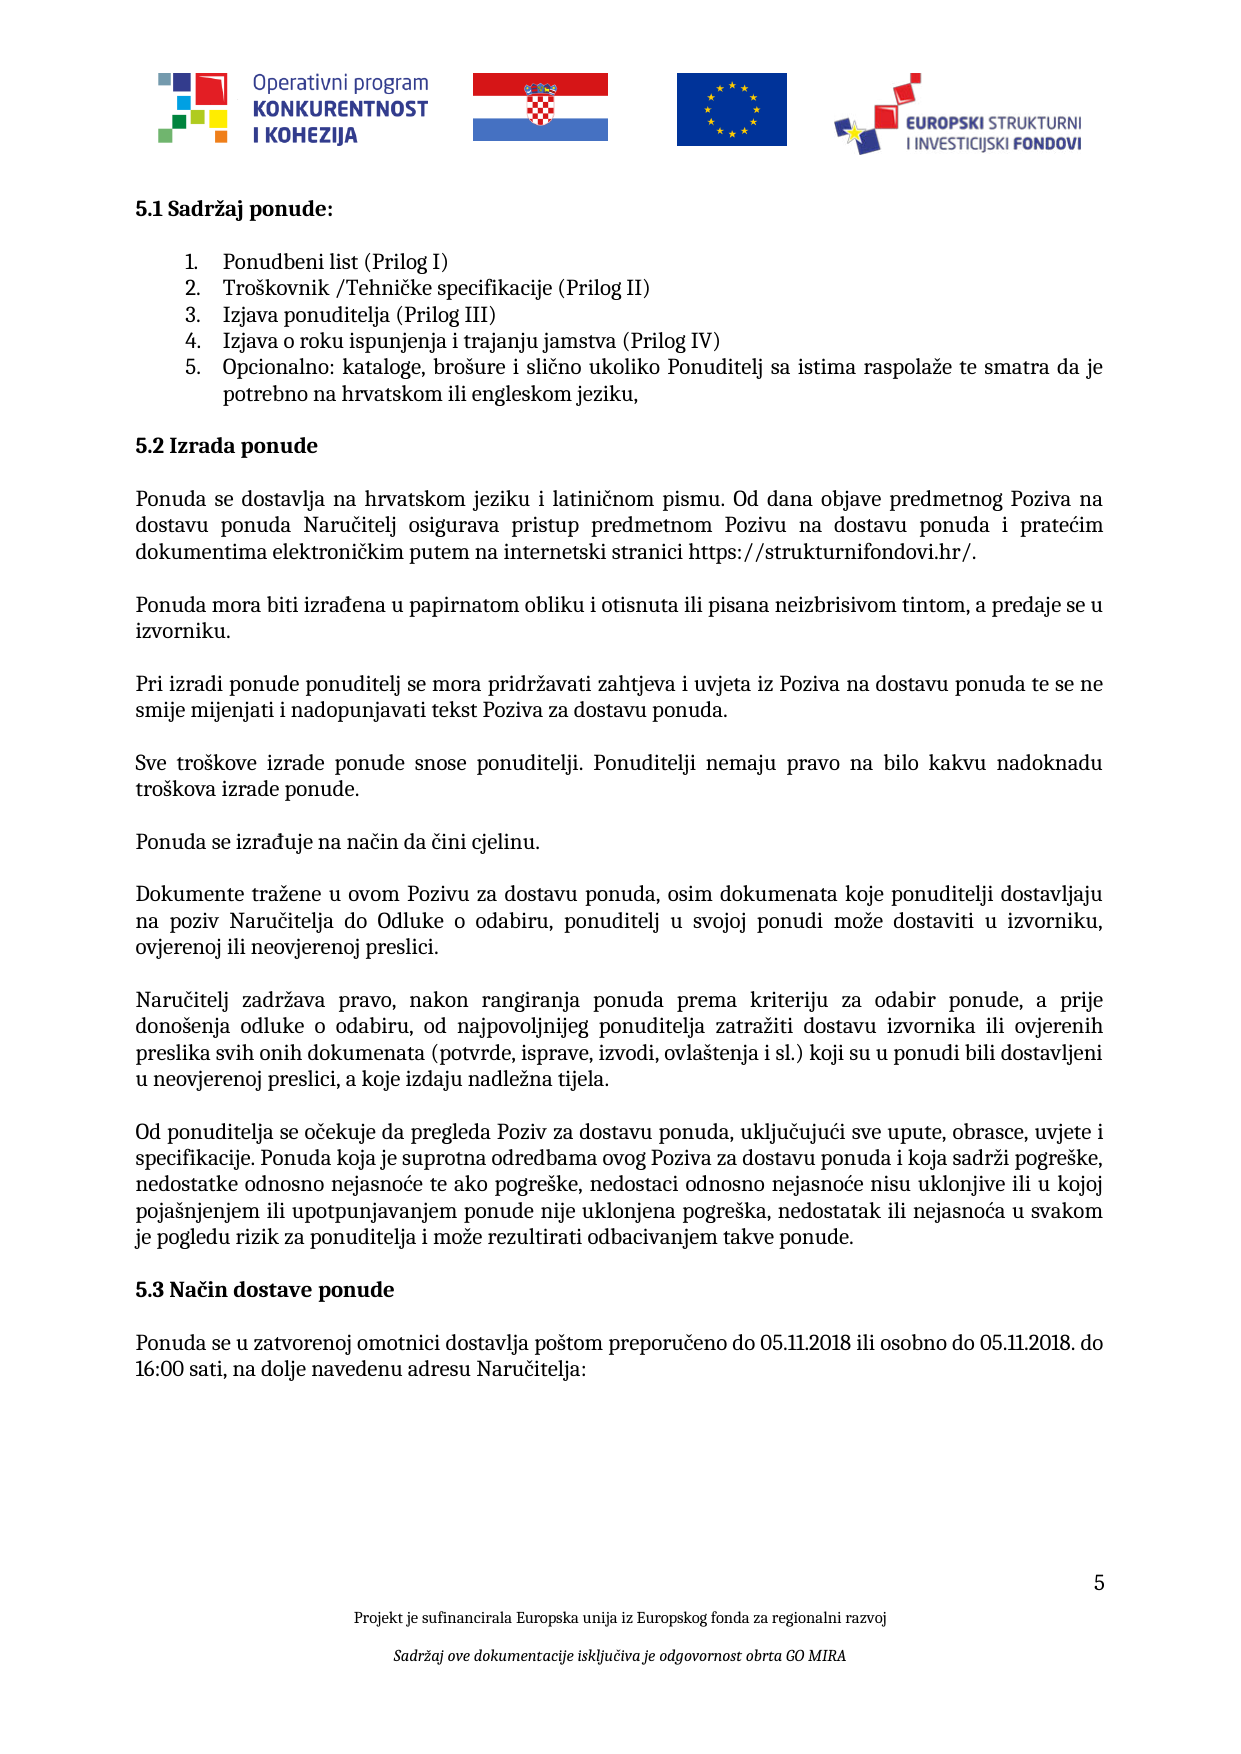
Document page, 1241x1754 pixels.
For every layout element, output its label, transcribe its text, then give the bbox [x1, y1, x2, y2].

text Ponuda se dostavlja na hrvatskom jeziku i latiničnom pismu. Od dana objave predmetnog Poziva na dostavu ponuda Naručitelj osigurava pristup predmetnom Pozivu na dostavu ponuda i pratećim dokumentima elektroničkim putem na internetski stranici https://strukturnifondovi.hr/. [135, 486, 1105, 565]
subtitle 5.3 Način dostave ponude [135, 1277, 1105, 1303]
subtitle 5.2 Izrada ponude [135, 433, 1105, 459]
text Dokumente tražene u ovom Pozivu za dostavu ponuda, osim dokumenata koje ponuditelji dostavljaju na poziv Naručitelja do Odluke o odabiru, ponuditelj u svojoj ponudi može dostaviti u izvorniku, ovjerenoj ili neovjerenoj preslici. [135, 881, 1105, 960]
text Naručitelj zadržava pravo, nakon rangiranja ponuda prema kriteriju za odabir ponude, a prije donošenja odluke o odabiru, od najpovoljnijeg ponuditelja zatražiti dostavu izvornika ili ovjerenih preslika svih onih dokumenata (potvrde, isprave, izvodi, ovlaštenja i sl.) koji su u ponudi bili dostavljeni u neovjerenoj preslici, a koje izdaju nadležna tijela. [135, 987, 1105, 1092]
list Troškovnik /Tehničke specifikacije (Prilog II) [185, 275, 1105, 301]
picture [158, 73, 428, 146]
text Od ponuditelja se očekuje da pregleda Poziv za dostavu ponuda, uključujući sve upute, obrasce, uvjete i specifikacije. Ponuda koja je suprotna odredbama ovog Poziva za dostavu ponuda i koja sadrži pogreške, nedostatke odnosno nejasnoće te ako pogreške, nedostaci odnosno nejasnoće nisu uklonjive ili u kojoj pojašnjenjem ili upotpunjavanjem ponude nije uklonjena pogreška, nedostatak ili nejasnoća u svakom je pogledu rizik za ponuditelja i može rezultirati odbacivanjem takve ponude. [135, 1118, 1105, 1250]
picture [677, 73, 787, 146]
text Ponuda se u zatvorenoj omotnici dostavlja poštom preporučeno do 05.11.2018 ili osobno do 05.11.2018. do 16:00 sati, na dolje navedenu adresu Naručitelja: [135, 1329, 1105, 1382]
list Opcionalno: kataloge, brošure i slično ukoliko Ponuditelj sa istima raspolaže te smatra da je potrebno na hrvatskom ili engleskom jeziku, [185, 354, 1105, 407]
list Ponudbeni list (Prilog I) [185, 249, 1105, 275]
picture [473, 73, 608, 141]
subtitle 5.1 Sadržaj ponude: [135, 196, 1105, 222]
list Izjava ponuditelja (Prilog III) [185, 301, 1105, 328]
text Ponuda mora biti izrađena u papirnatom obliku i otisnuta ili pisana neizbrisivom tintom, a predaje se u izvorniku. [135, 591, 1105, 644]
text Sve troškove izrade ponude snose ponuditelji. Ponuditelji nemaju pravo na bilo kakvu nadoknadu troškova izrade ponude. [135, 749, 1105, 802]
picture [834, 73, 1081, 155]
list Izjava o roku ispunjenja i trajanju jamstva (Prilog IV) [185, 328, 1105, 354]
text Pri izradi ponude ponuditelj se mora pridržavati zahtjeva i uvjeta iz Poziva na dostavu ponuda te se ne smije mijenjati i nadopunjavati tekst Poziva za dostavu ponuda. [135, 670, 1105, 723]
text Ponuda se izrađuje na način da čini cjelinu. [135, 828, 1105, 855]
